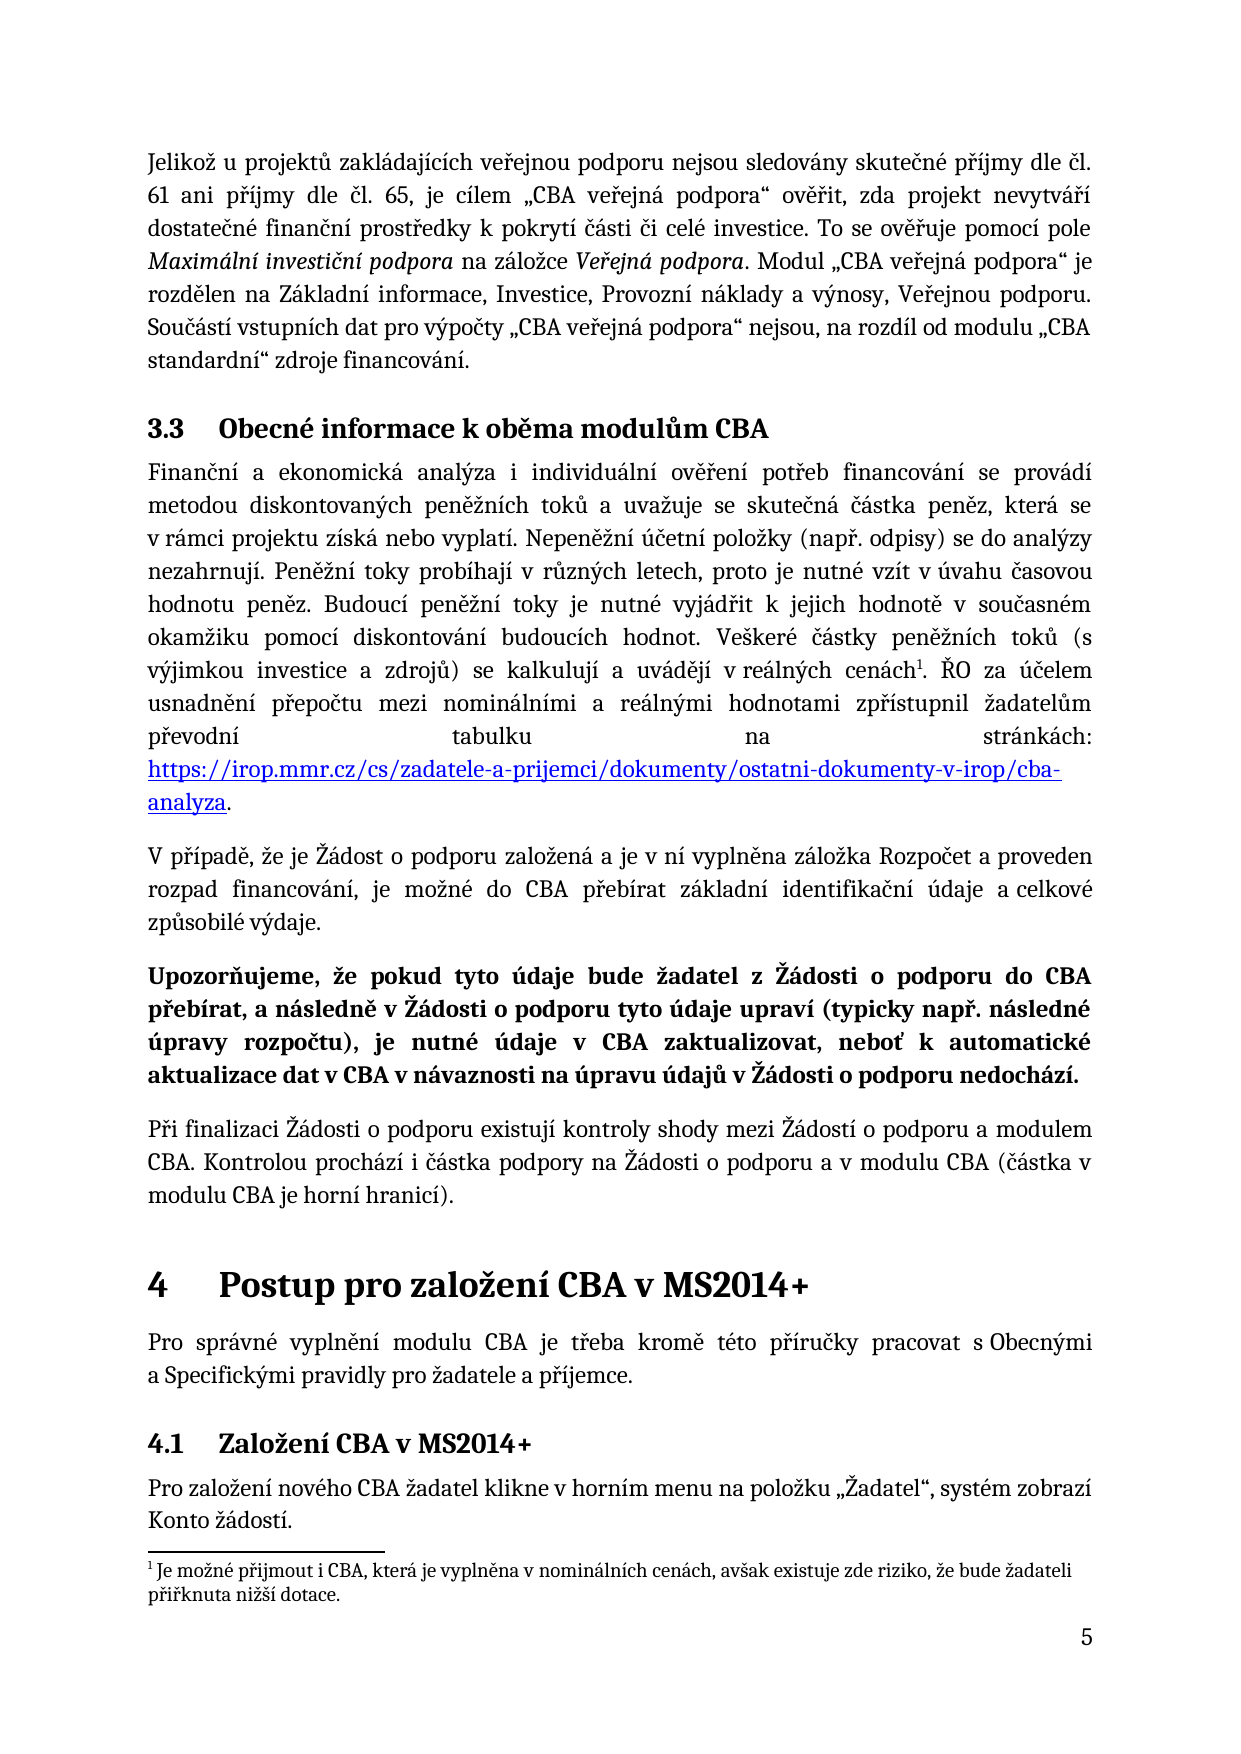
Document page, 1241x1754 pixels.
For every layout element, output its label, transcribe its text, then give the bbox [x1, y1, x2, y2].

subtitle Obecné informace k oběma modulům CBA [148, 412, 1093, 446]
text Finanční a ekonomická analýza i individuální ověření potřeb financování se provádí metodou diskontovaných peněžních toků a uvažuje se skutečná částka peněz, která se v rámci projektu získá nebo vyplatí. Nepeněžní účetní položky (např. odpisy) se do analýzy nezahrnují. Peněžní toky probíhají v různých letech, proto je nutné vzít v úvahu časovou hodnotu peněz. Budoucí peněžní toky je nutné vyjádřit k jejich hodnotě v současném okamžiku pomocí diskontování budoucích hodnot. Veškeré částky peněžních toků (s výjimkou investice a zdrojů) se kalkulují a uvádějí v reálných cenách. ŘO za účelem usnadnění přepočtu mezi nominálními a reálnými hodnotami zpřístupnil žadatelům převodní tabulku na stránkách: https://irop.mmr.cz/cs/zadatele-a-prijemci/dokumenty/ostatni-dokumenty-v-irop/cba-analyza. [148, 458, 1093, 817]
text Upozorňujeme, že pokud tyto údaje bude žadatel z Žádosti o podporu do CBA přebírat, a následně v Žádosti o podporu tyto údaje upraví (typicky např. následné úpravy rozpočtu), je nutné údaje v CBA zaktualizovat, neboť k automatické aktualizace dat v CBA v návaznosti na úpravu údajů v Žádosti o podporu nedochází. [148, 962, 1093, 1090]
text Při finalizaci Žádosti o podporu existují kontroly shody mezi Žádostí o podporu a modulem CBA. Kontrolou prochází i částka podpory na Žádosti o podporu a v modulu CBA (částka v modulu CBA je horní hranicí). [148, 1115, 1093, 1210]
text Jelikož u projektů zakládajících veřejnou podporu nejsou sledovány skutečné příjmy dle čl. 61 ani příjmy dle čl. 65, je cílem „CBA veřejná podpora“ ověřit, zda projekt nevytváří dostatečné finanční prostředky k pokrytí části či celé investice. To se ověřuje pomocí pole Maximální investiční podpora na záložce Veřejná podpora. Modul „CBA veřejná podpora“ je rozdělen na Základní informace, Investice, Provozní náklady a výnosy, Veřejnou podporu. Součástí vstupních dat pro výpočty „CBA veřejná podpora“ nejsou, na rozdíl od modulu „CBA standardní“ zdroje financování. [148, 148, 1093, 374]
subtitle Postup pro založení CBA v MS2014+ [148, 1264, 1093, 1307]
text V případě, že je Žádost o podporu založená a je v ní vyplněna záložka Rozpočet a proveden rozpad financování, je možné do CBA přebírat základní identifikační údaje a celkové způsobilé výdaje. [148, 842, 1093, 937]
text Pro založení nového CBA žadatel klikne v horním menu na položku „Žadatel“, systém zobrazí Konto žádostí. [148, 1473, 1093, 1535]
subtitle Založení CBA v MS2014+ [148, 1427, 1093, 1461]
text Pro správné vyplnění modulu CBA je třeba kromě této příručky pracovat s Obecnými a Specifickými pravidly pro žadatele a příjemce. [148, 1328, 1093, 1390]
